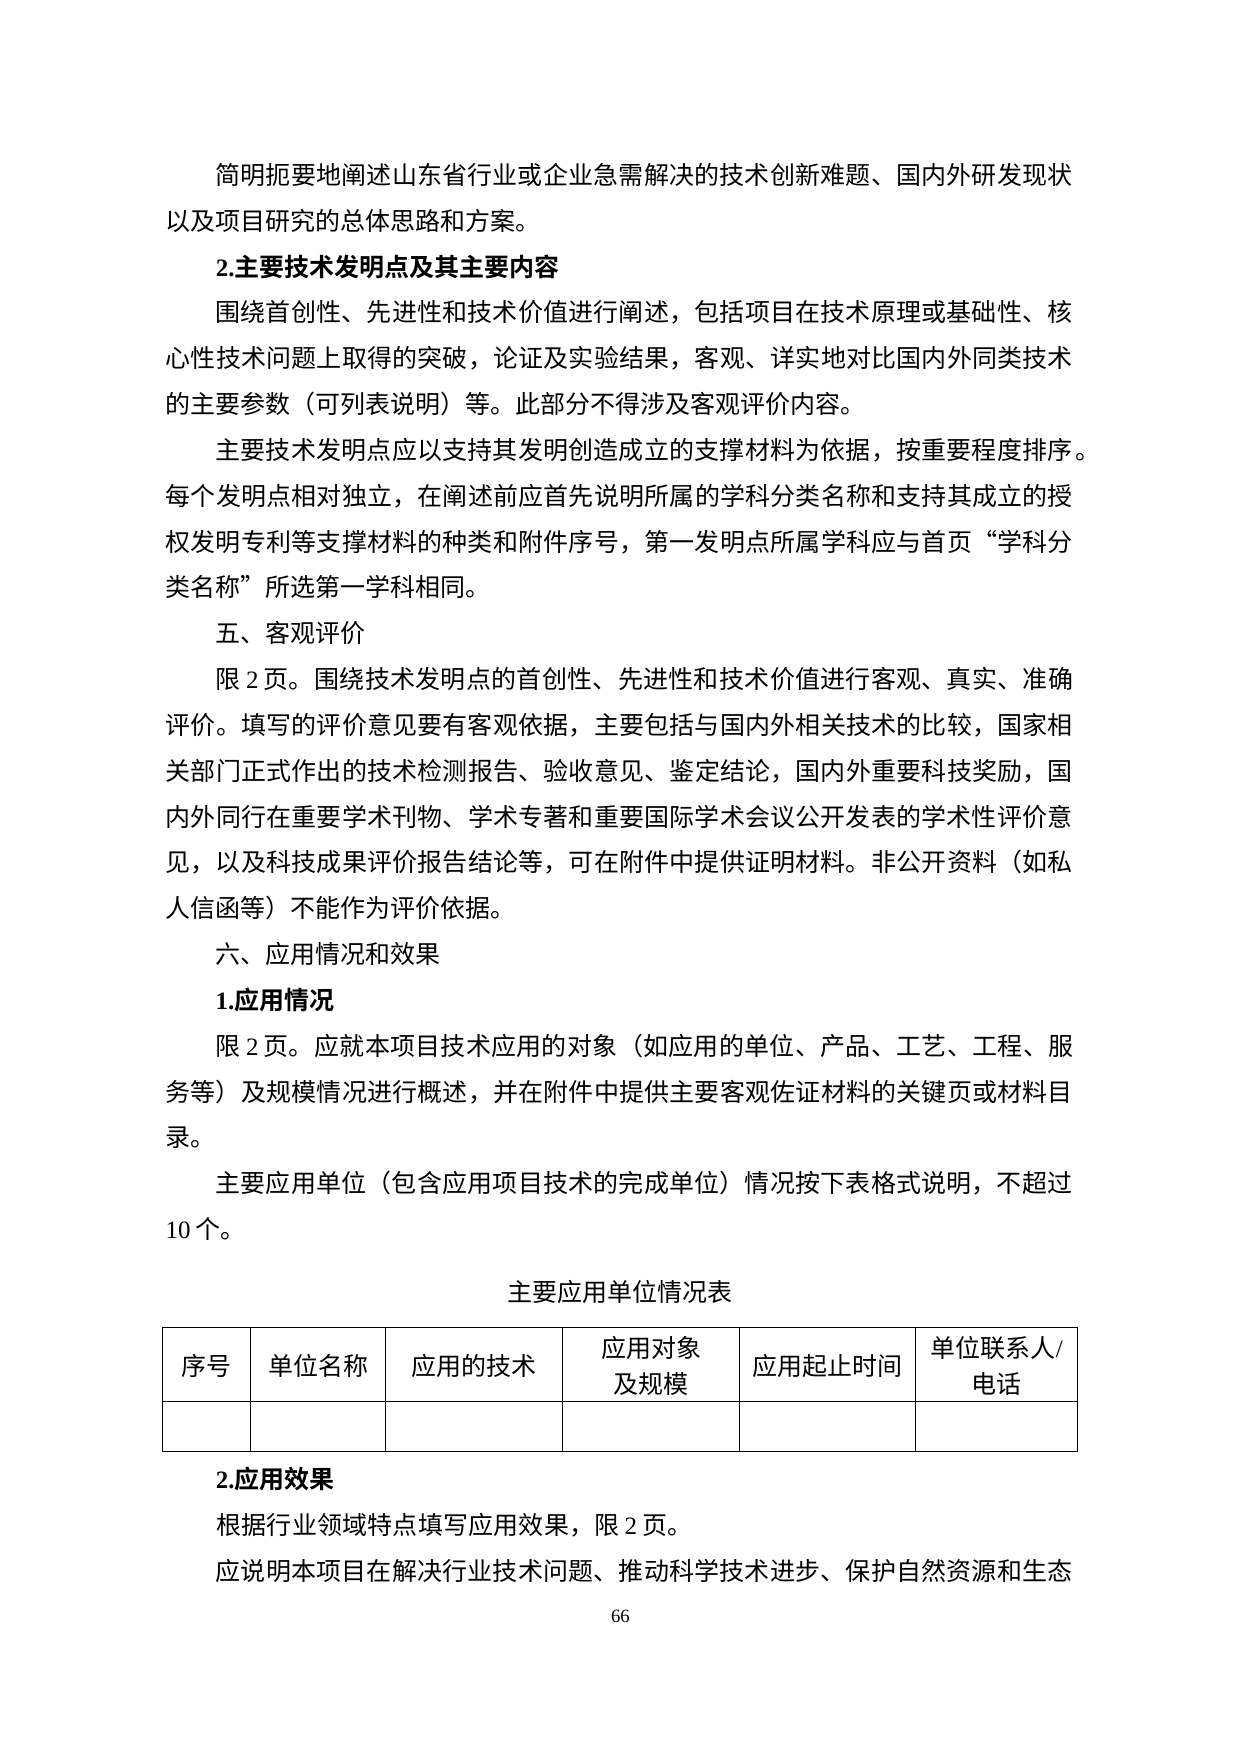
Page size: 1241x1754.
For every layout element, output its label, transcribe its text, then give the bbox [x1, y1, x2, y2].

table_header 单位联系人/电话 [916, 1328, 1077, 1401]
text 限2页。应就本项目技术应用的对象（如应用的单位、产品、工艺、工程、服务等）及规模情况进行概述，并在附件中提供主要客观佐证材料的关键页或材料目录。 [165, 1018, 1075, 1156]
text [165, 1543, 1075, 1589]
text 主要技术发明点应以支持其发明创造成立的支撑材料为依据，按重要程度排序。每个发明点相对独立，在阐述前应首先说明所属的学科分类名称和支持其成立的授权发明专利等支撑材料的种类和附件序号，第一发明点所属学科应与首页“学科分类名称”所选第一学科相同。 [165, 423, 1075, 606]
text 根据行业领域特点填写应用效果，限2页。 [165, 1498, 1075, 1543]
text 2.应用效果 [165, 1452, 1075, 1498]
text 围绕首创性、先进性和技术价值进行阐述，包括项目在技术原理或基础性、核心性技术问题上取得的突破，论证及实验结果，客观、详实地对比国内外同类技术的主要参数（可列表说明）等。此部分不得涉及客观评价内容。 [165, 285, 1075, 423]
text 五、客观评价 [165, 606, 1075, 652]
table_cell [163, 1402, 250, 1451]
table_cell [251, 1402, 385, 1451]
text 六、应用情况和效果 [165, 927, 1075, 973]
table_header 序号 [163, 1328, 250, 1401]
table_cell [740, 1402, 915, 1451]
table_cell [386, 1402, 562, 1451]
text 2.主要技术发明点及其主要内容 [165, 239, 1075, 285]
table_header 应用起止时间 [740, 1328, 915, 1401]
text 主要应用单位情况表 [165, 1273, 1075, 1309]
text 主要应用单位（包含应用项目技术的完成单位）情况按下表格式说明，不超过10个。 [165, 1156, 1075, 1248]
table_header 应用对象 及规模 [563, 1328, 739, 1401]
table_header 单位名称 [251, 1328, 385, 1401]
text 简明扼要地阐述山东省行业或企业急需解决的技术创新难题、国内外研发现状以及项目研究的总体思路和方案。 [165, 148, 1075, 239]
text 限2页。围绕技术发明点的首创性、先进性和技术价值进行客观、真实、准确评价。填写的评价意见要有客观依据，主要包括与国内外相关技术的比较，国家相关部门正式作出的技术检测报告、验收意见、鉴定结论，国内外重要科技奖励，国内外同行在重要学术刊物、学术专著和重要国际学术会议公开发表的学术性评价意见，以及科技成果评价报告结论等，可在附件中提供证明材料。非公开资料（如私人信函等）不能作为评价依据。 [165, 652, 1075, 927]
table_header 应用的技术 [386, 1328, 562, 1401]
text 1.应用情况 [215, 973, 1075, 1018]
table_cell [563, 1402, 739, 1451]
table_cell [916, 1402, 1077, 1451]
